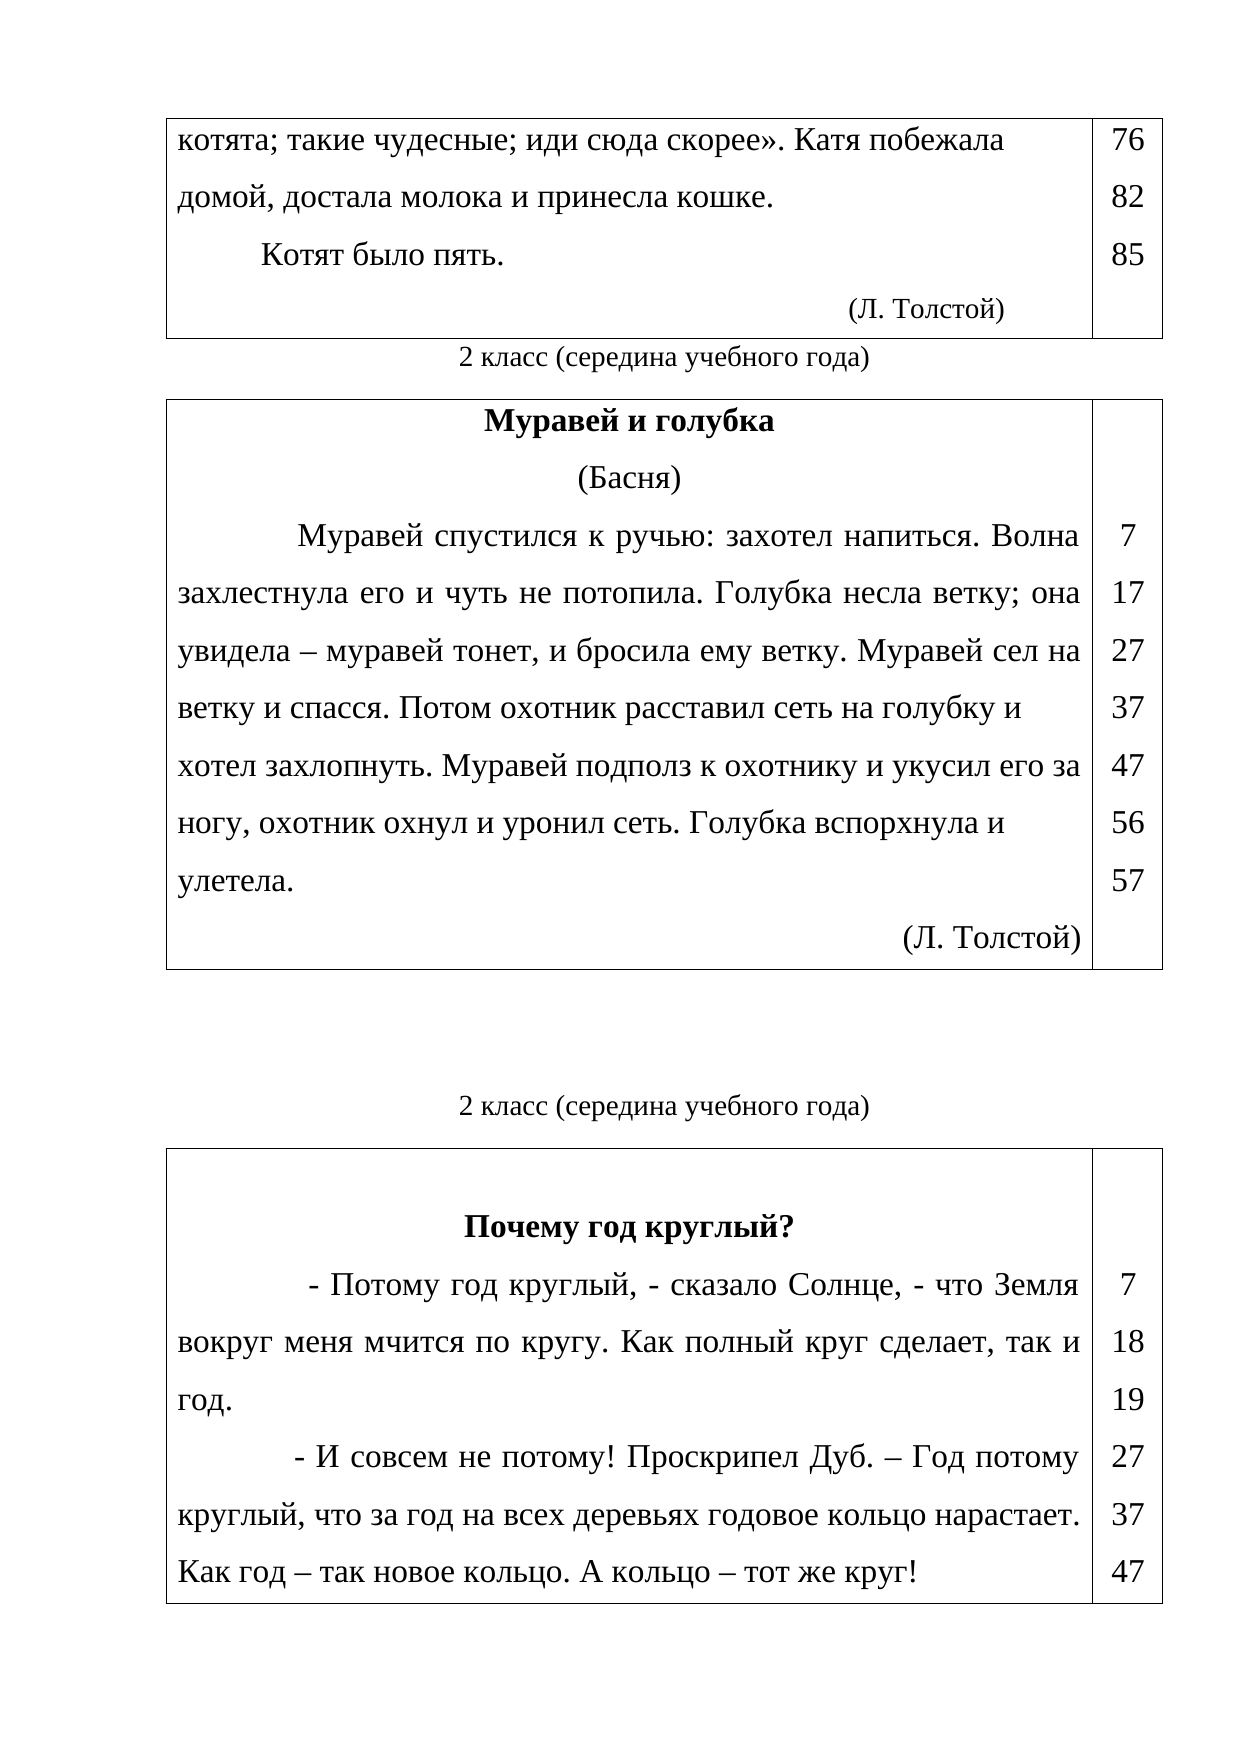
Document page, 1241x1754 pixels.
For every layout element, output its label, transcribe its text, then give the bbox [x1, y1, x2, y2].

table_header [167, 1149, 1092, 1603]
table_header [1093, 1149, 1162, 1603]
text 2 класс (середина учебного года) [177, 1088, 1152, 1122]
table_header 7 17 27 37 47 56 57 [1093, 400, 1162, 969]
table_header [1093, 119, 1162, 338]
table_header Муравей и голубка (Басня) Муравей спустился к ручью: захотел напиться. Волна захлестнула его и чуть не потопила. Голубка несла ветку; она увидела – муравей тонет, и бросила ему ветку. Муравей сел на ветку и спасся. Потом охотник расставил сеть на голубку и хотел захлопнуть. Муравей подполз к охотнику и укусил его за ногу, охотник охнул и уронил сеть. Голубка вспорхнула и улетела. (Л. Толстой) [167, 400, 1092, 969]
text 2 класс (середина учебного года) [177, 339, 1152, 373]
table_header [167, 119, 1092, 338]
